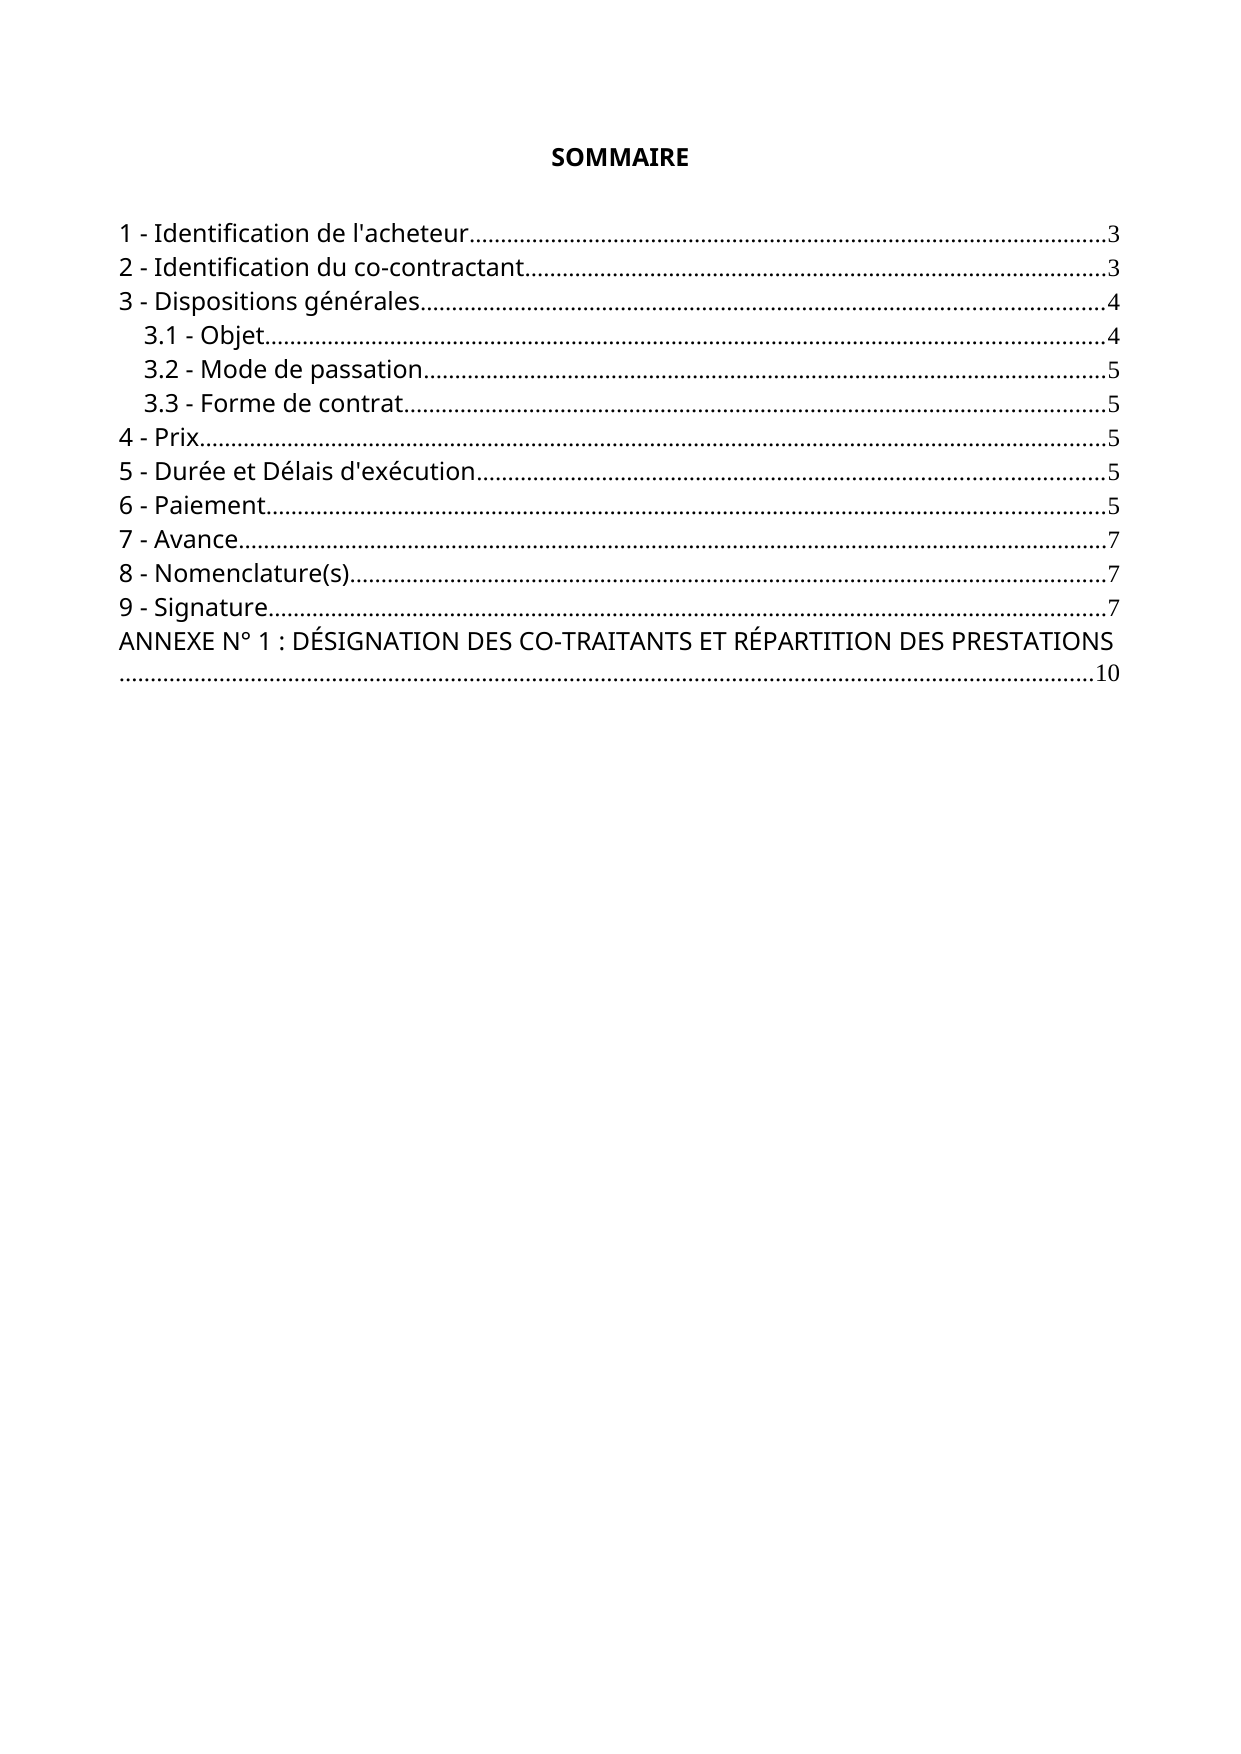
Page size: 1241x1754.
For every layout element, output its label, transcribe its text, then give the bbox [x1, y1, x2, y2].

text 9 - Signature 7 [119, 590, 1121, 624]
text 6 - Paiement 5 [119, 488, 1121, 522]
text 3.3 - Forme de contrat 5 [144, 386, 1121, 420]
text 3.2 - Mode de passation 5 [144, 352, 1121, 386]
text 8 - Nomenclature(s) 7 [119, 556, 1121, 590]
text 2 - Identification du co-contractant 3 [119, 249, 1121, 283]
text SOMMAIRE [119, 139, 1121, 174]
text 7 - Avance 7 [119, 522, 1121, 556]
text ANNEXE N° 1 : DÉSIGNATION DES CO-TRAITANTS ET RÉPARTITION DES PRESTATIONS 10 [119, 624, 1121, 687]
text 5 - Durée et Délais d'exécution 5 [119, 454, 1121, 488]
text 3 - Dispositions générales 4 [119, 283, 1121, 317]
text 4 - Prix 5 [119, 420, 1121, 454]
text 1 - Identification de l'acheteur 3 [119, 215, 1121, 249]
text 3.1 - Objet 4 [144, 317, 1121, 352]
